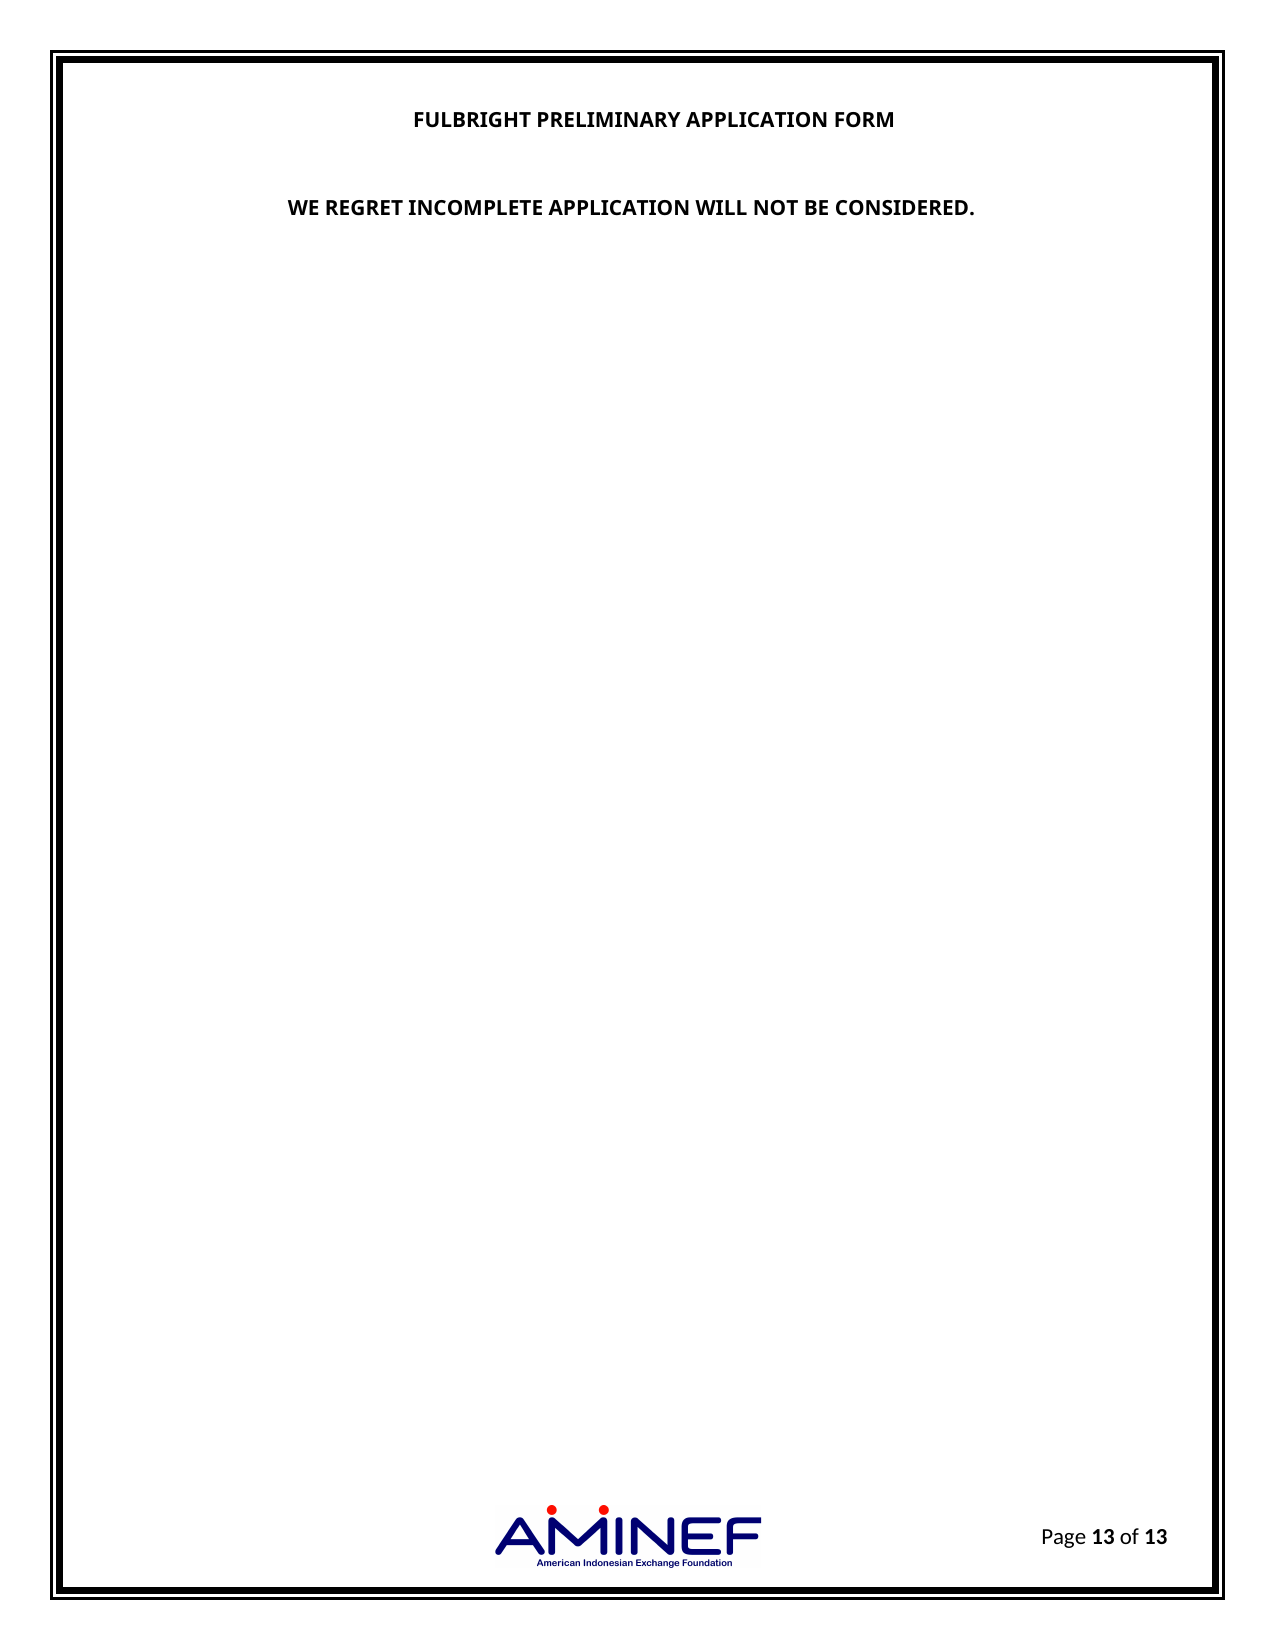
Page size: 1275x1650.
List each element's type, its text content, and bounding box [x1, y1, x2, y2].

text WE REGRET INCOMPLETE APPLICATION WILL NOT BE CONSIDERED. [94, 193, 1169, 221]
picture [495, 1505, 761, 1568]
